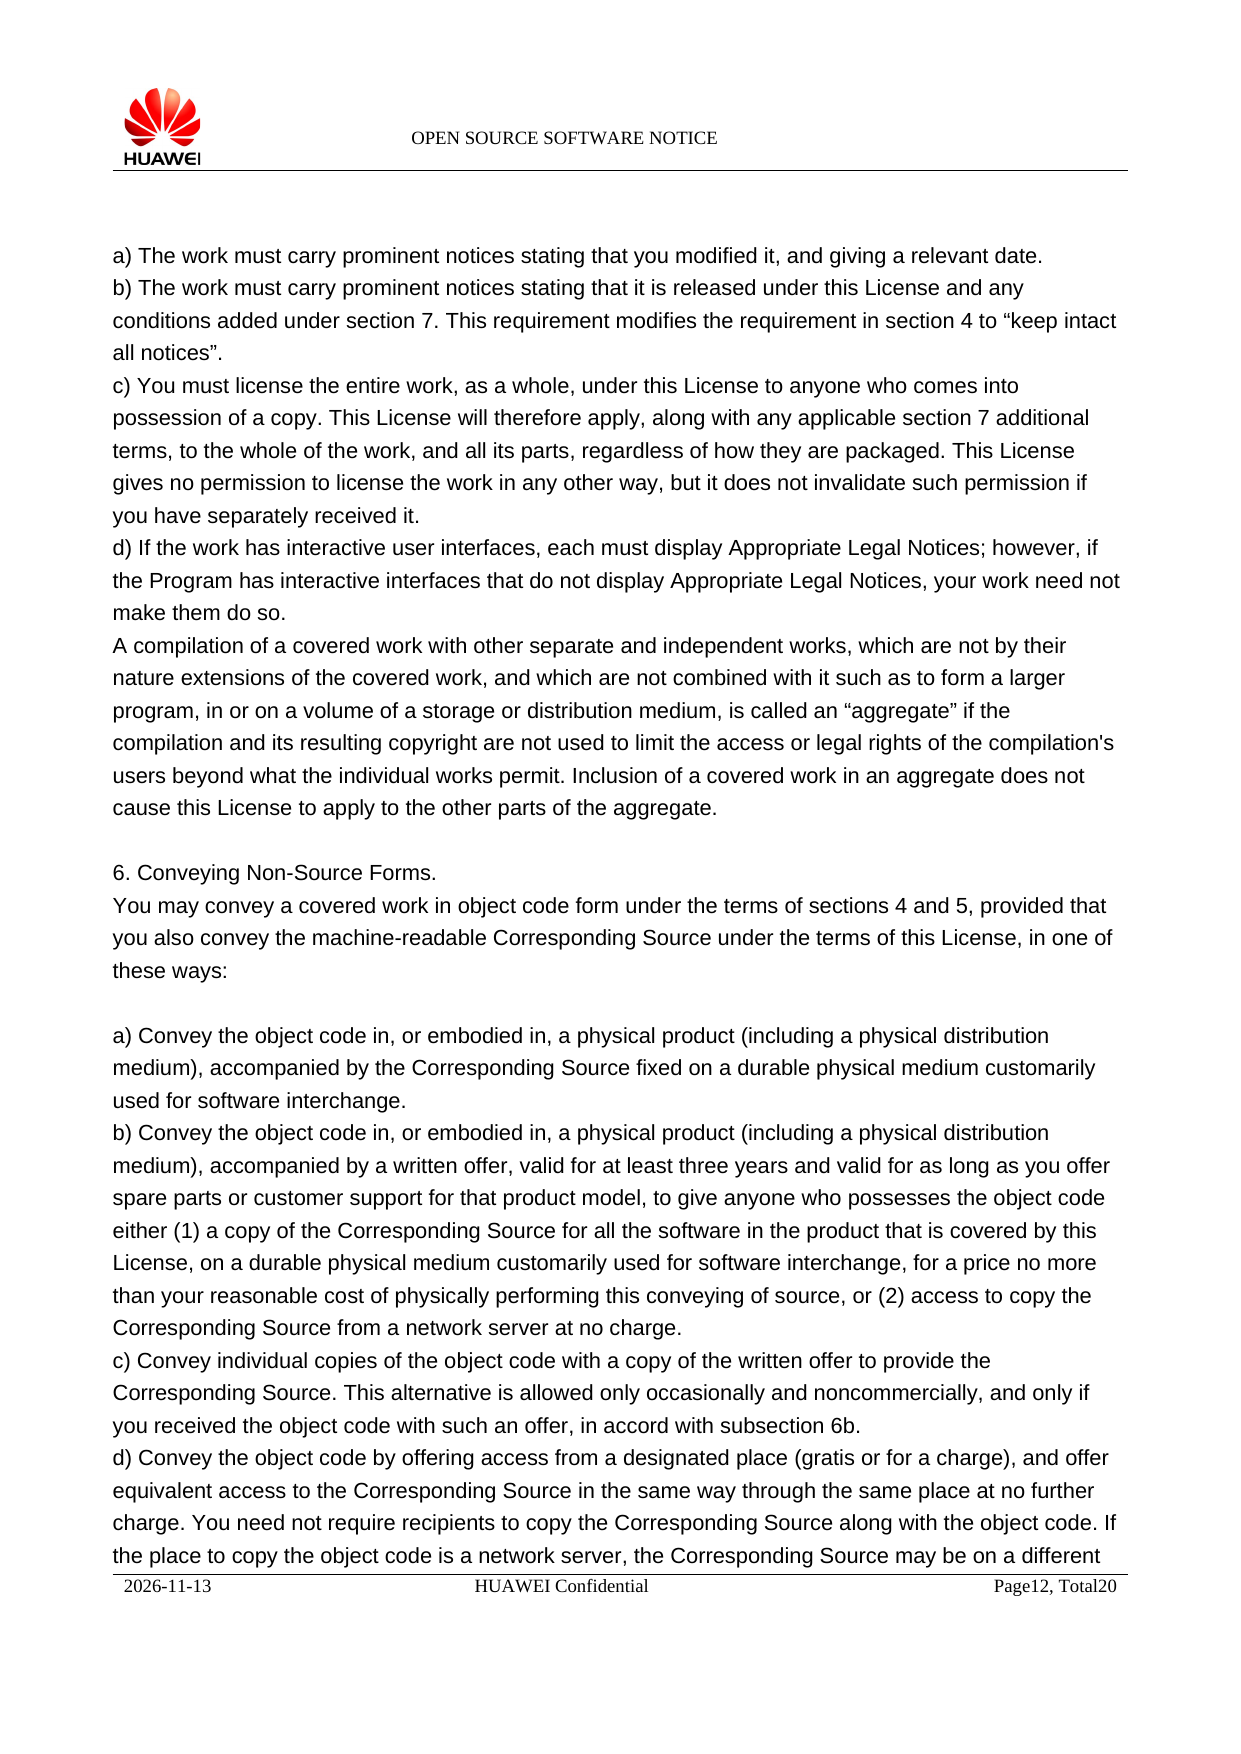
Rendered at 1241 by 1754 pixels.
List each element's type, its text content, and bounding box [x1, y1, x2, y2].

text A compilation of a covered work with other separate and independent works, which are not by their nature extensions of the covered work, and which are not combined with it such as to form a larger program, in or on a volume of a storage or distribution medium, is called an “aggregate” if the compilation and its resulting copyright are not used to limit the access or legal rights of the compilation's users beyond what the individual works permit. Inclusion of a covered work in an aggregate does not cause this License to apply to the other parts of the aggregate. [112, 629, 1128, 824]
text a) The work must carry prominent notices stating that you modified it, and giving a relevant date. [112, 239, 1128, 271]
text b) The work must carry prominent notices stating that it is released under this License and any conditions added under section 7. This requirement modifies the requirement in section 4 to “keep intact all notices”. [112, 271, 1128, 369]
text c) You must license the entire work, as a whole, under this License to anyone who comes into possession of a copy. This License will therefore apply, along with any applicable section 7 additional terms, to the whole of the work, and all its parts, regardless of how they are packaged. This License gives no permission to license the work in any other way, but it does not invalidate such permission if you have separately received it. [112, 369, 1128, 531]
text 6. Conveying Non-Source Forms. [112, 856, 1128, 889]
text You may convey a covered work in object code form under the terms of sections 4 and 5, provided that you also convey the machine-readable Corresponding Source under the terms of this License, in one of these ways: [112, 889, 1128, 986]
picture [124, 88, 201, 165]
text a) Convey the object code in, or embodied in, a physical product (including a physical distribution medium), accompanied by the Corresponding Source fixed on a durable physical medium customarily used for software interchange. [112, 1019, 1128, 1116]
text d) If the work has interactive user interfaces, each must display Appropriate Legal Notices; however, if the Program has interactive interfaces that do not display Appropriate Legal Notices, your work need not make them do so. [112, 531, 1128, 629]
text b) Convey the object code in, or embodied in, a physical product (including a physical distribution medium), accompanied by a written offer, valid for at least three years and valid for as long as you offer spare parts or customer support for that product model, to give anyone who possesses the object code either (1) a copy of the Corresponding Source for all the software in the product that is covered by this License, on a durable physical medium customarily used for software interchange, for a price no more than your reasonable cost of physically performing this conveying of source, or (2) access to copy the Corresponding Source from a network server at no charge. [112, 1116, 1128, 1344]
text c) Convey individual copies of the object code with a copy of the written offer to provide the Corresponding Source. This alternative is allowed only occasionally and noncommercially, and only if you received the object code with such an offer, in accord with subsection 6b. [112, 1344, 1128, 1441]
